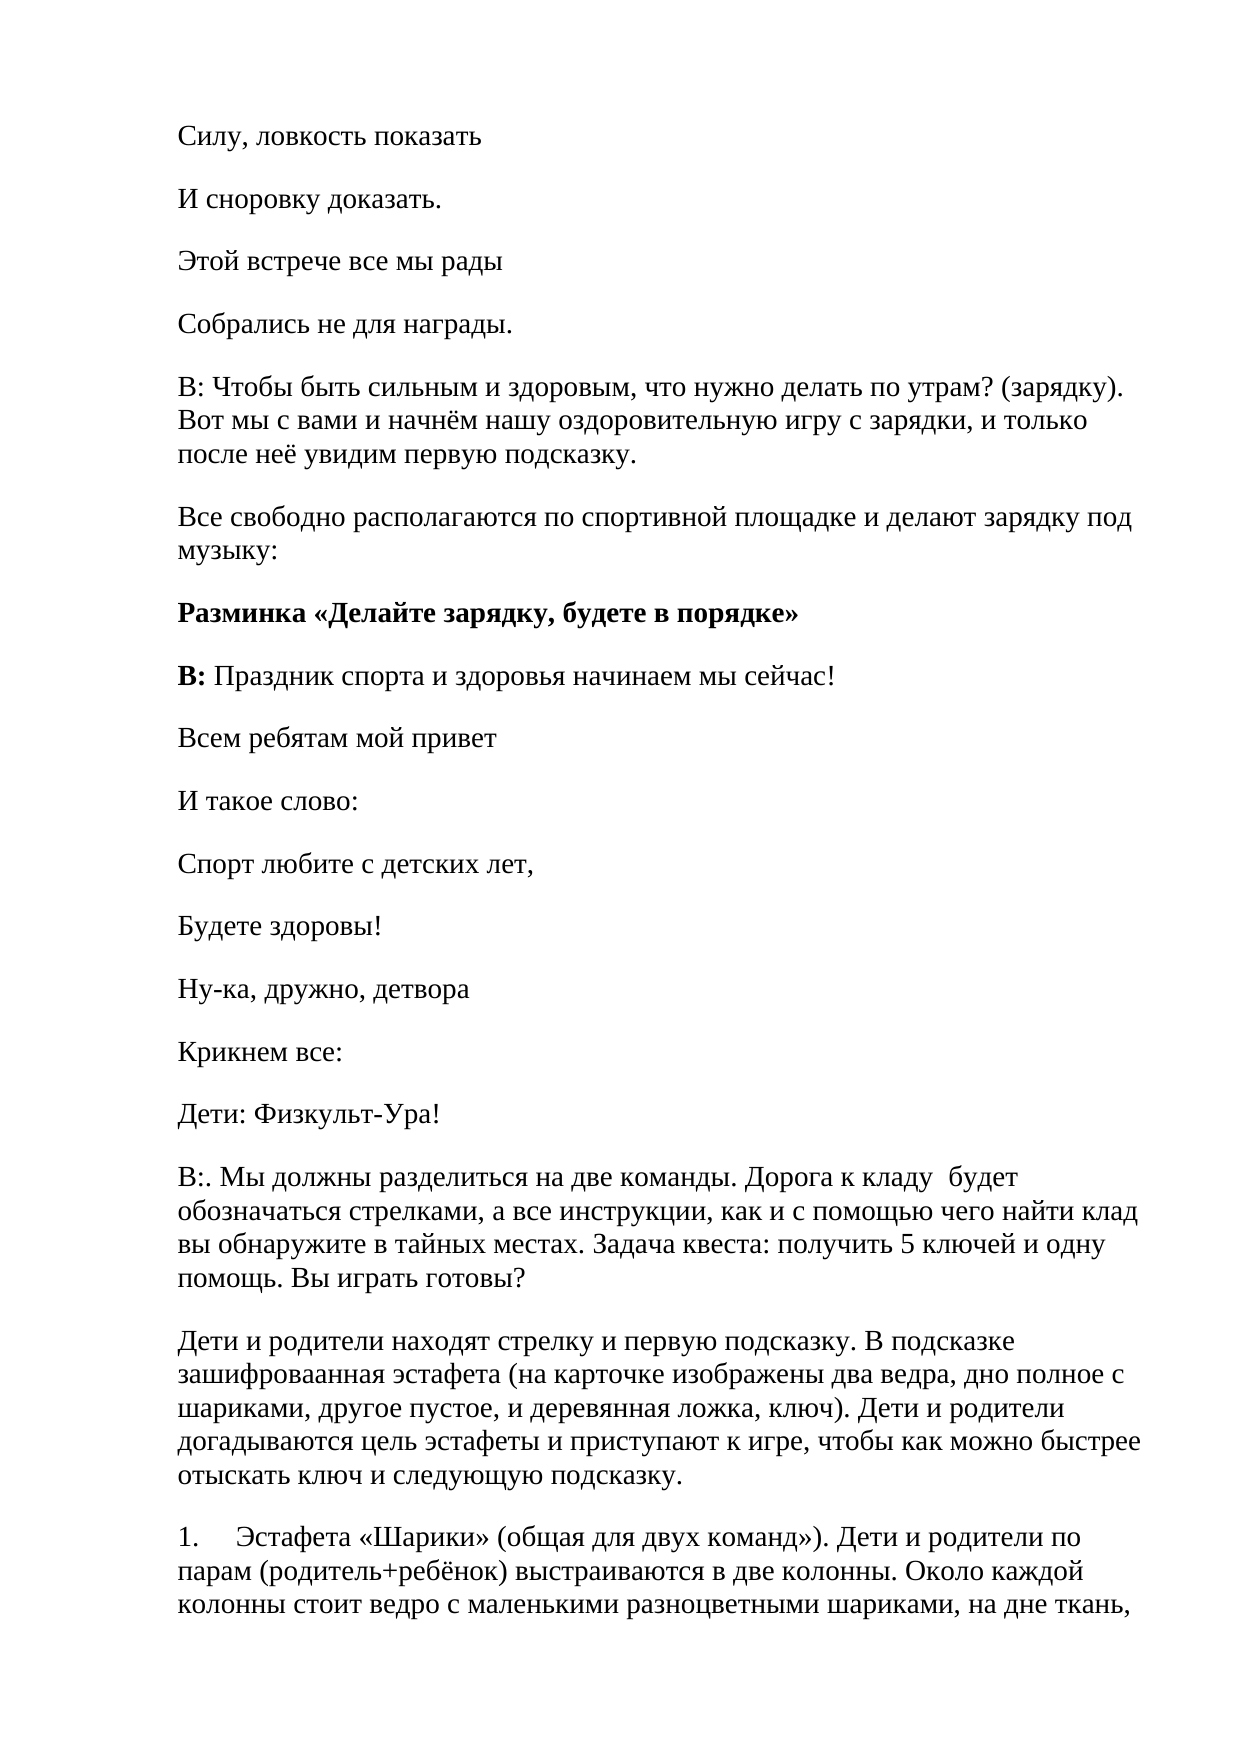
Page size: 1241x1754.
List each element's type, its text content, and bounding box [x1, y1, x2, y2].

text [177, 1519, 1152, 1620]
text Силу, ловкость показать [177, 118, 1152, 152]
text В: Праздник спорта и здоровья начинаем мы сейчас! [177, 658, 1152, 691]
text Разминка «Делайте зарядку, будете в порядке» [177, 595, 1152, 628]
text В:. Мы должны разделиться на две команды. Дорога к кладу будет обозначаться стрелками, а все инструкции, как и с помощью чего найти клад вы обнаружите в тайных местах. Задача квеста: получить 5 ключей и одну помощь. Вы играть готовы? [177, 1159, 1152, 1293]
text Собрались не для награды. [177, 306, 1152, 340]
text Дети: Физкульт-Ура! [177, 1097, 1152, 1130]
text Ну-ка, дружно, детвора [177, 971, 1152, 1005]
text Этой встрече все мы рады [177, 243, 1152, 277]
text Будете здоровы! [177, 908, 1152, 942]
text Дети и родители находят стрелку и первую подсказку. В подсказке зашифроваанная эстафета (на карточке изображены два ведра, дно полное с шариками, другое пустое, и деревянная ложка, ключ). Дети и родители догадываются цель эстафеты и приступают к игре, чтобы как можно быстрее отыскать ключ и следующую подсказку. [177, 1323, 1152, 1490]
text В: Чтобы быть сильным и здоровым, что нужно делать по утрам? (зарядку). Вот мы с вами и начнём нашу оздоровительную игру с зарядки, и только после неё увидим первую подсказку. [177, 369, 1152, 469]
text Все свободно располагаются по спортивной площадке и делают зарядку под музыку: [177, 499, 1152, 566]
text Всем ребятам мой привет [177, 720, 1152, 754]
text И сноровку доказать. [177, 181, 1152, 214]
text Крикнем все: [177, 1034, 1152, 1067]
text Спорт любите с детских лет, [177, 846, 1152, 879]
text И такое слово: [177, 783, 1152, 817]
